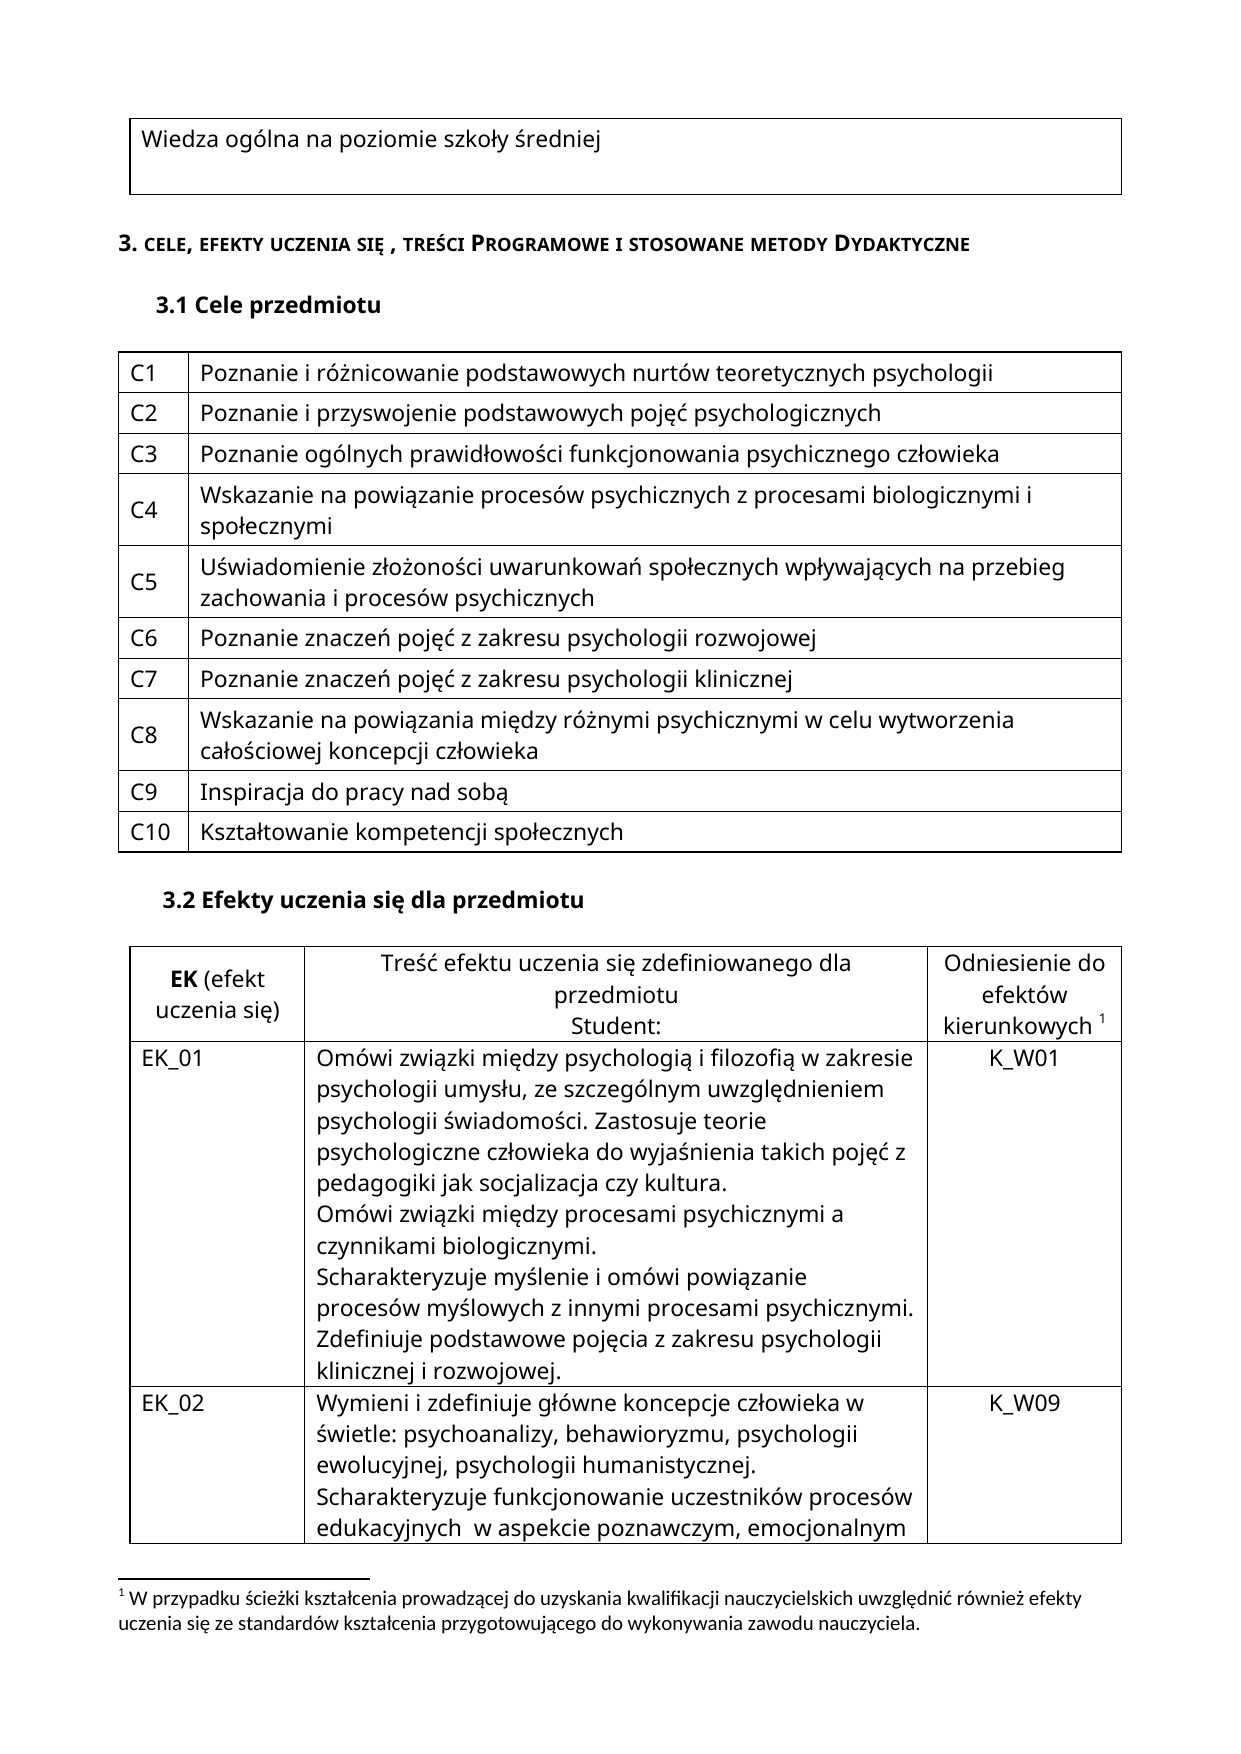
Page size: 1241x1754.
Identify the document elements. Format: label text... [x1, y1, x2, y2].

table_cell Kształtowanie kompetencji społecznych [189, 812, 1121, 851]
table_cell K_W01 [928, 1042, 1121, 1386]
table_cell Wskazanie na powiązanie procesów psychicznych z procesami biologicznymi i społecznymi [189, 474, 1121, 545]
table_cell C9 [119, 771, 188, 811]
table_cell C5 [119, 546, 188, 617]
text 3.2 Efekty uczenia się dla przedmiotu [162, 884, 1122, 915]
table_cell C3 [119, 434, 188, 473]
table_header Odniesienie do efektów kierunkowych [928, 947, 1121, 1041]
table_header C1 [119, 353, 188, 392]
table_header Wiedza ogólna na poziomie szkoły średniej [131, 119, 1121, 194]
table_cell C4 [119, 474, 188, 545]
table_header EK (efekt uczenia się) [131, 947, 304, 1041]
table_cell Poznanie znaczeń pojęć z zakresu psychologii rozwojowej [189, 618, 1121, 658]
table_cell C8 [119, 699, 188, 770]
table_cell C2 [119, 393, 188, 433]
table_cell EK_02 [131, 1387, 304, 1543]
table_cell C6 [119, 618, 188, 658]
table_cell C7 [119, 659, 188, 698]
text 3.1 Cele przedmiotu [156, 289, 1122, 320]
table_cell Inspiracja do pracy nad sobą [189, 771, 1121, 811]
table_cell Poznanie ogólnych prawidłowości funkcjonowania psychicznego człowieka [189, 434, 1121, 473]
table_header Treść efektu uczenia się zdefiniowanego dla przedmiotu Student: [305, 947, 927, 1041]
table_cell Poznanie znaczeń pojęć z zakresu psychologii klinicznej [189, 659, 1121, 698]
table_cell Uświadomienie złożoności uwarunkowań społecznych wpływających na przebieg zachowania i procesów psychicznych [189, 546, 1121, 617]
table_header Poznanie i różnicowanie podstawowych nurtów teoretycznych psychologii [189, 353, 1121, 392]
table_cell C10 [119, 812, 188, 851]
table_cell Poznanie i przyswojenie podstawowych pojęć psychologicznych [189, 393, 1121, 433]
table_cell K_W09 [928, 1387, 1121, 1543]
text 3. cele, efekty uczenia się , treści Programowe i stosowane metody Dydaktyczne [118, 226, 1122, 258]
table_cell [305, 1387, 927, 1543]
table_cell EK_01 [131, 1042, 304, 1386]
table_cell Omówi związki między psychologią i filozofią w zakresie psychologii umysłu, ze szczególnym uwzględnieniem psychologii świadomości. Zastosuje teorie psychologiczne człowieka do wyjaśnienia takich pojęć z pedagogiki jak socjalizacja czy kultura. Omówi związki między procesami psychicznymi a czynnikami biologicznymi. Scharakteryzuje myślenie i omówi powiązanie procesów myślowych z innymi procesami psychicznymi. Zdefiniuje podstawowe pojęcia z zakresu psychologii klinicznej i rozwojowej. [305, 1042, 927, 1386]
table_cell Wskazanie na powiązania między różnymi psychicznymi w celu wytworzenia całościowej koncepcji człowieka [189, 699, 1121, 770]
